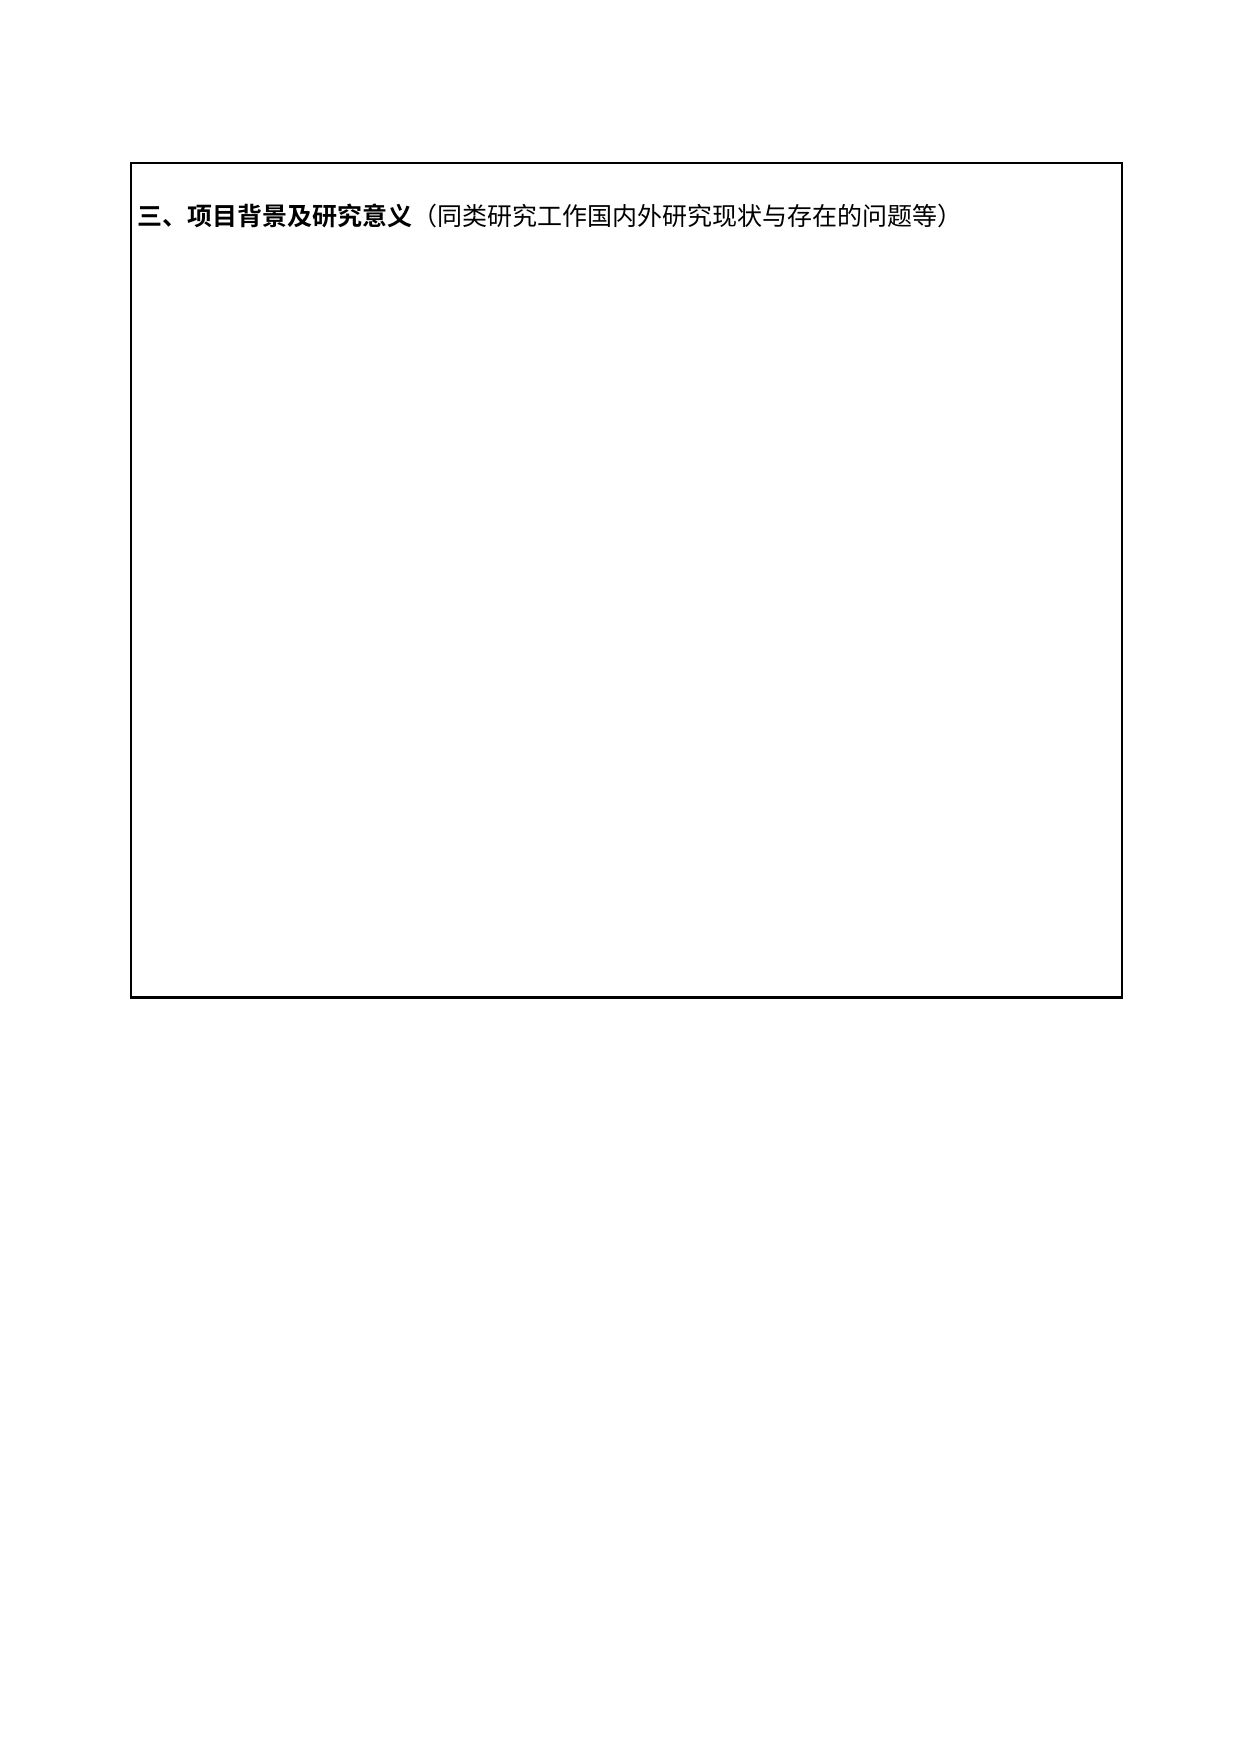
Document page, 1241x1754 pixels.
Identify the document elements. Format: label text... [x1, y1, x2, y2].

table_cell 三、项目背景及研究意义（同类研究工作国内外研究现状与存在的问题等） [132, 164, 1121, 996]
